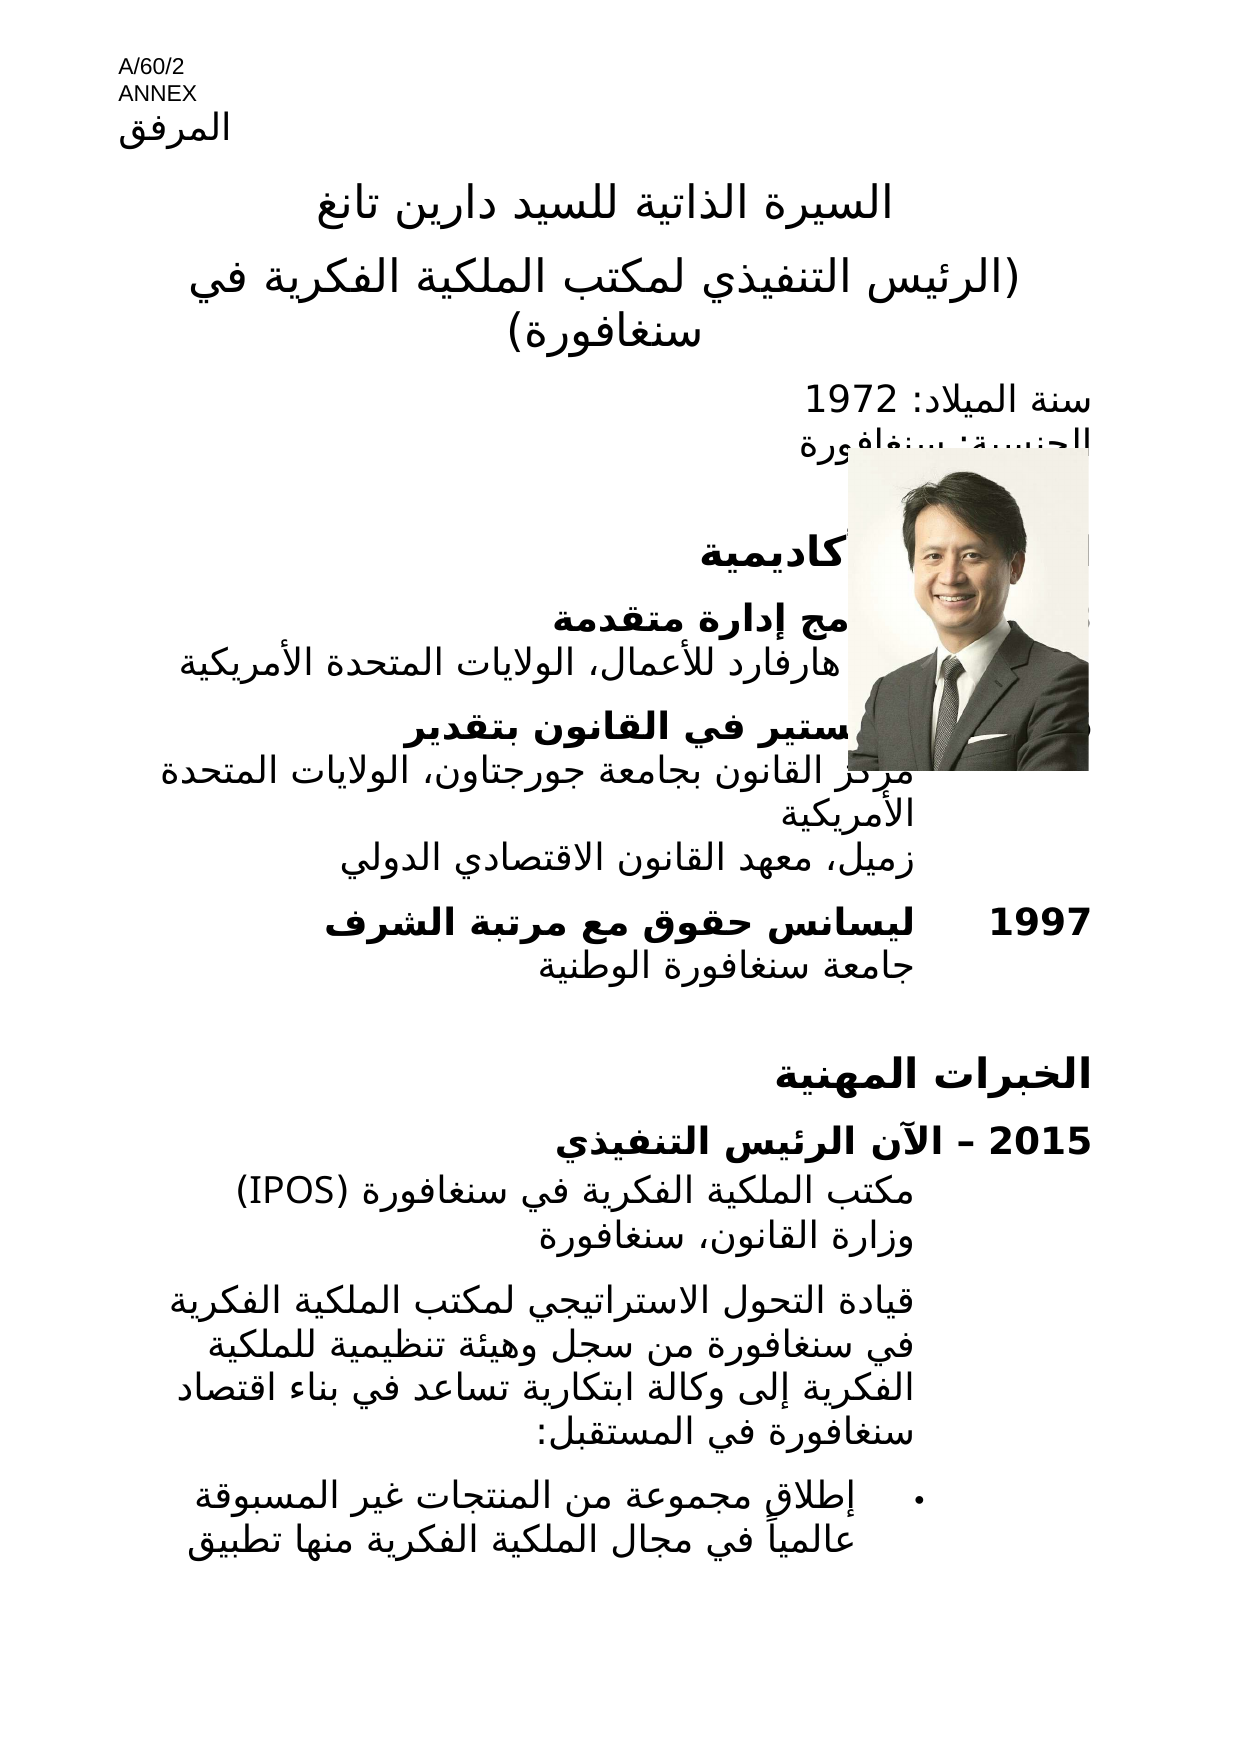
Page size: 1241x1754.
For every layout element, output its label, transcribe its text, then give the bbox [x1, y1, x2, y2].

text 1997 ليسانس حقوق مع مرتبة الشرف [118, 900, 1092, 944]
text 2006 ماجستير في القانون بتقدير [118, 705, 848, 748]
text وزارة القانون، سنغافورة [118, 1214, 915, 1258]
picture [848, 448, 1089, 771]
text سنة الميلاد: 1972 [118, 377, 1092, 421]
text (الرئيس التنفيذي لمكتب الملكية الفكرية في سنغافورة) [118, 250, 1092, 357]
text المؤهلات الأكاديمية [118, 527, 848, 576]
text الخبرات المهنية [118, 1050, 1092, 1098]
text السيرة الذاتية للسيد دارين تانغ [118, 176, 1092, 229]
text مكتب الملكية الفكرية في سنغافورة (IPOS) [118, 1163, 915, 1214]
text زميل، معهد القانون الاقتصادي الدولي [118, 836, 915, 879]
text قيادة التحول الاستراتيجي لمكتب الملكية الفكرية في سنغافورة من سجل وهيئة تنظيمية للملكية الفكرية إلى وكالة ابتكارية تساعد في بناء اقتصاد سنغافورة في المستقبل: [118, 1278, 915, 1453]
text 2013 برنامج إدارة متقدمة [118, 597, 848, 640]
text الجنسية: سنغافورة [118, 421, 1092, 465]
text 2015 – الآن الرئيس التنفيذي [118, 1119, 1092, 1163]
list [118, 1474, 915, 1561]
text جامعة سنغافورة الوطنية [118, 944, 915, 987]
text كلية هارفارد للأعمال، الولايات المتحدة الأمريكية [118, 640, 848, 684]
text مركز القانون بجامعة جورجتاون، الولايات المتحدة الأمريكية [118, 748, 915, 836]
